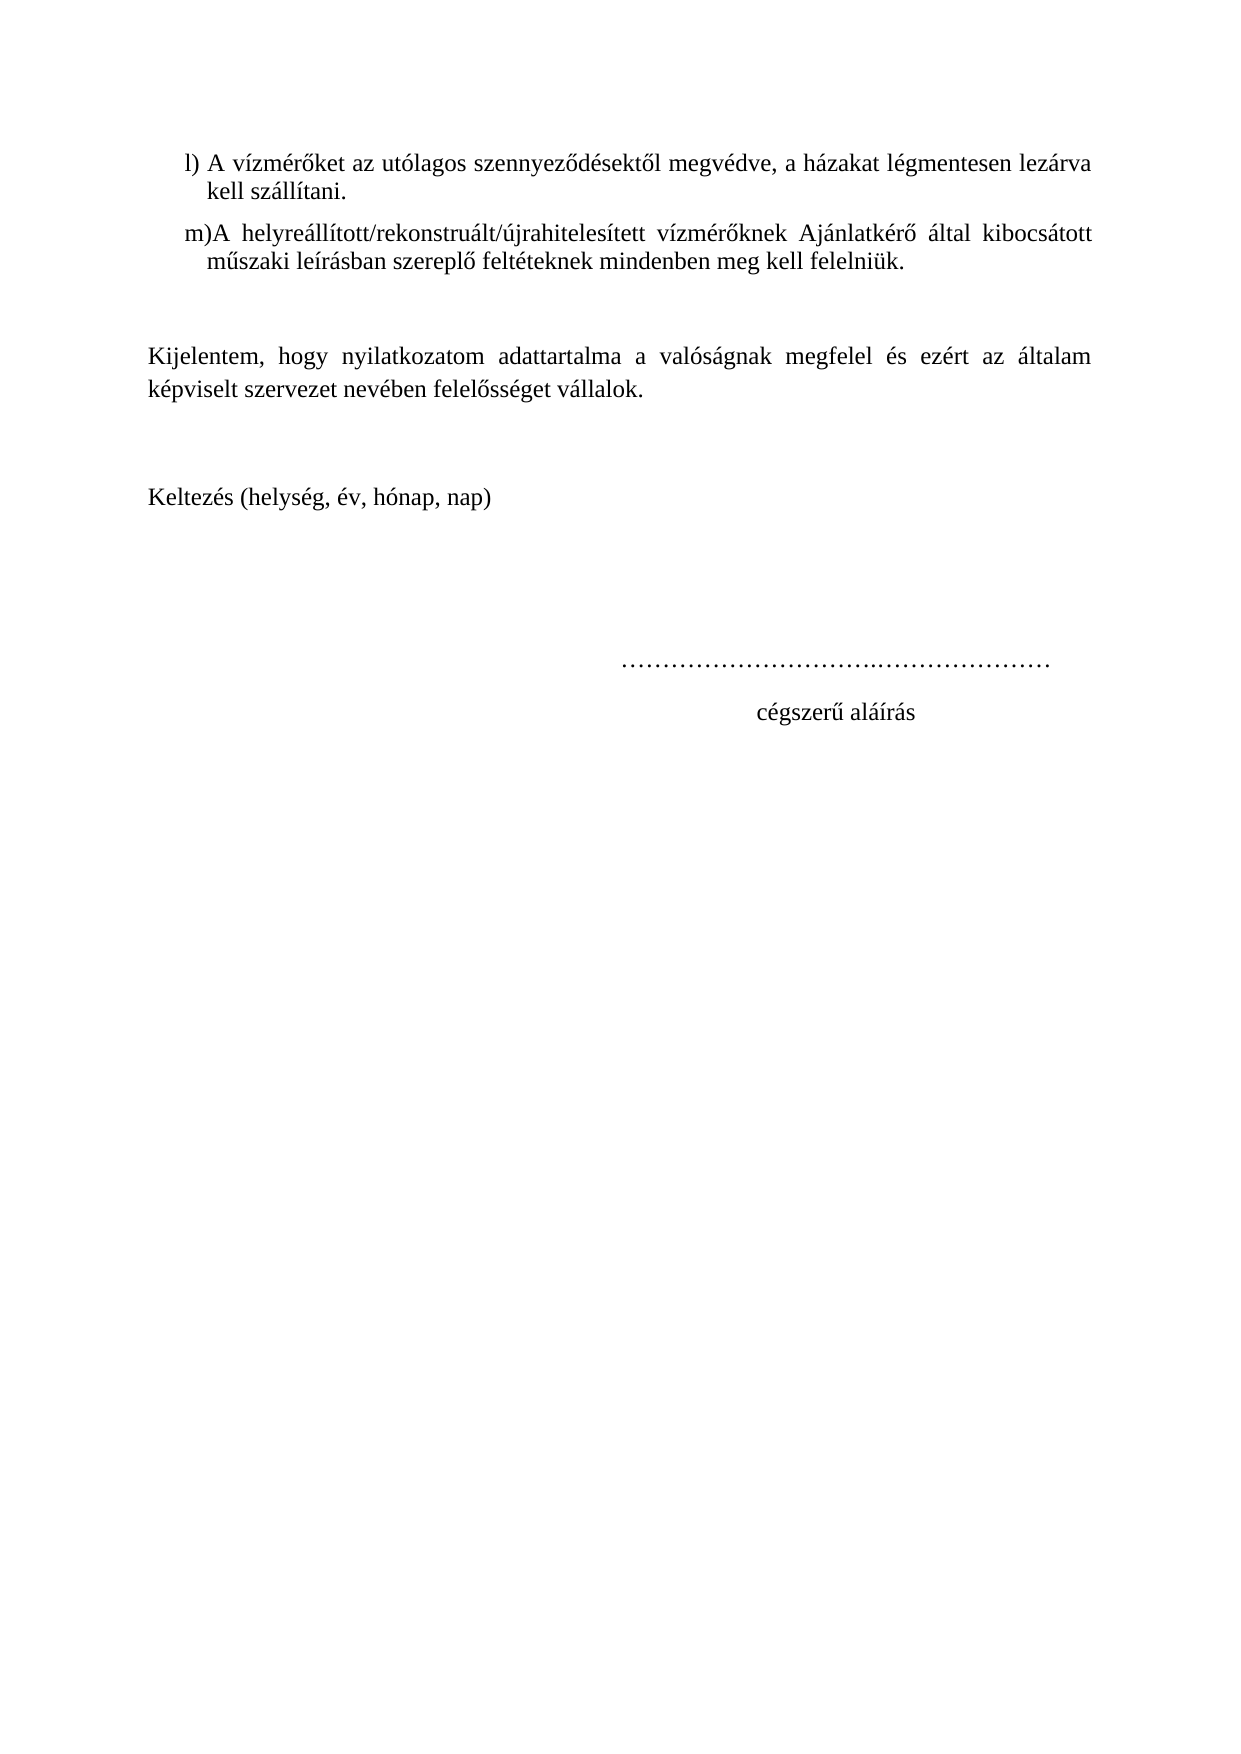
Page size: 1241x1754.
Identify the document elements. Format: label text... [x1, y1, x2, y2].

table_cell cégszerű aláírás [598, 697, 1074, 751]
text Kijelentem, hogy nyilatkozatom adattartalma a valóságnak megfelel és ezért az általam képviselt szervezet nevében felelősséget vállalok. [148, 341, 1093, 403]
text m)A helyreállított/rekonstruált/újrahitelesített vízmérőknek Ajánlatkérő által kibocsátott műszaki leírásban szereplő feltéteknek mindenben meg kell felelniük. [184, 218, 1093, 275]
table_header ………………………….………………… [598, 644, 1074, 697]
text l) A vízmérőket az utólagos szennyeződésektől megvédve, a házakat légmentesen lezárva kell szállítani. [184, 148, 1093, 205]
text Keltezés (helység, év, hónap, nap) [148, 482, 1093, 511]
